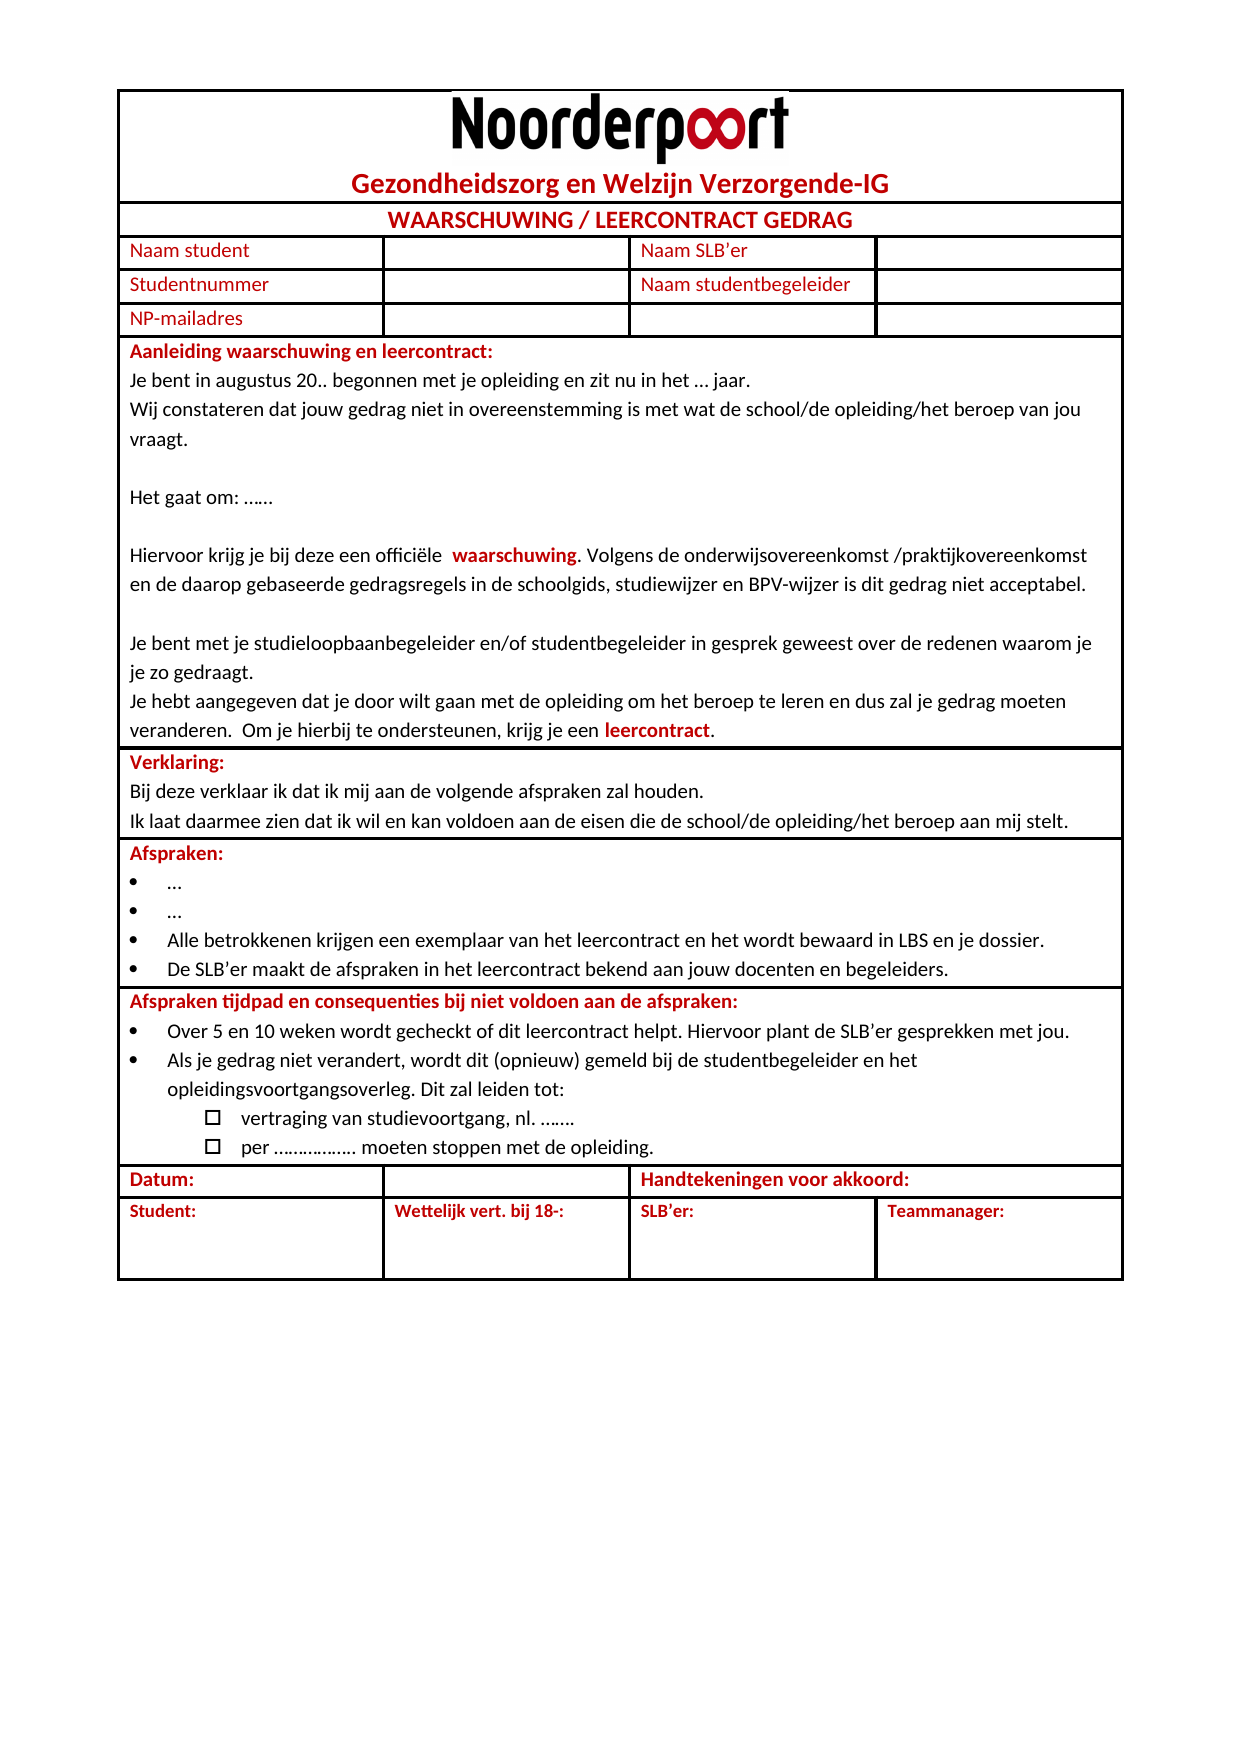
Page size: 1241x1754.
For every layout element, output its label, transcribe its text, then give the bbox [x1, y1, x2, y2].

table_cell Aanleiding waarschuwing en leercontract: Je bent in augustus 20.. begonnen met je opleiding en zit nu in het … jaar. Wij constateren dat jouw gedrag niet in overeenstemming is met wat de school/de opleiding/het beroep van jou vraagt. Het gaat om: …… Hiervoor krijg je bij deze een officiële waarschuwing. Volgens de onderwijsovereenkomst /praktijkovereenkomst en de daarop gebaseerde gedragsregels in de schoolgids, studiewijzer en BPV-wijzer is dit gedrag niet acceptabel. Je bent met je studieloopbaanbegeleider en/of studentbegeleider in gesprek geweest over de redenen waarom je je zo gedraagt. Je hebt aangegeven dat je door wilt gaan met de opleiding om het beroep te leren en dus zal je gedrag moeten veranderen. Om je hierbij te ondersteunen, krijg je een leercontract. [120, 338, 1121, 746]
table_cell [878, 271, 1121, 302]
table_cell Afspraken tijdpad en consequenties bij niet voldoen aan de afspraken: Over 5 en 10 weken wordt gecheckt of dit leercontract helpt. Hiervoor plant de SLB’er gesprekken met jou. Als je gedrag niet verandert, wordt dit (opnieuw) gemeld bij de studentbegeleider en het opleidingsvoortgangsoverleg. Dit zal leiden tot: vertraging van studievoortgang, nl. ……. per …………….. moeten stoppen met de opleiding. [120, 989, 1121, 1163]
table_cell [878, 305, 1121, 335]
table_cell [878, 238, 1121, 268]
table_cell Handtekeningen voor akkoord: [631, 1167, 1121, 1196]
table_cell Afspraken: … … Alle betrokkenen krijgen een exemplaar van het leercontract en het wordt bewaard in LBS en je dossier. De SLB’er maakt de afspraken in het leercontract bekend aan jouw docenten en begeleiders. [120, 840, 1121, 986]
table_cell Datum: [120, 1167, 382, 1196]
table_cell [385, 305, 628, 335]
table_cell [385, 238, 628, 268]
table_cell Teammanager: [878, 1199, 1121, 1278]
table_cell Wettelijk vert. bij 18-: [385, 1199, 628, 1278]
table_cell [385, 1167, 628, 1196]
picture [451, 91, 789, 166]
table_cell NP-mailadres [120, 305, 382, 335]
table_cell Student: [120, 1199, 382, 1278]
table_cell Studentnummer [120, 271, 382, 302]
table_cell Naam SLB’er [631, 238, 874, 268]
table_cell [631, 305, 874, 335]
table_cell WAARSCHUWING / LEERCONTRACT GEDRAG [120, 204, 1121, 234]
table_cell Naam studentbegeleider [631, 271, 874, 302]
table_cell Naam student [120, 238, 382, 268]
table_cell [385, 271, 628, 302]
table_cell Verklaring: Bij deze verklaar ik dat ik mij aan de volgende afspraken zal houden. Ik laat daarmee zien dat ik wil en kan voldoen aan de eisen die de school/de opleiding/het beroep aan mij stelt. [120, 750, 1121, 837]
table_header Gezondheidszorg en Welzijn Verzorgende-IG [120, 92, 1121, 201]
table_cell SLB’er: [631, 1199, 874, 1278]
